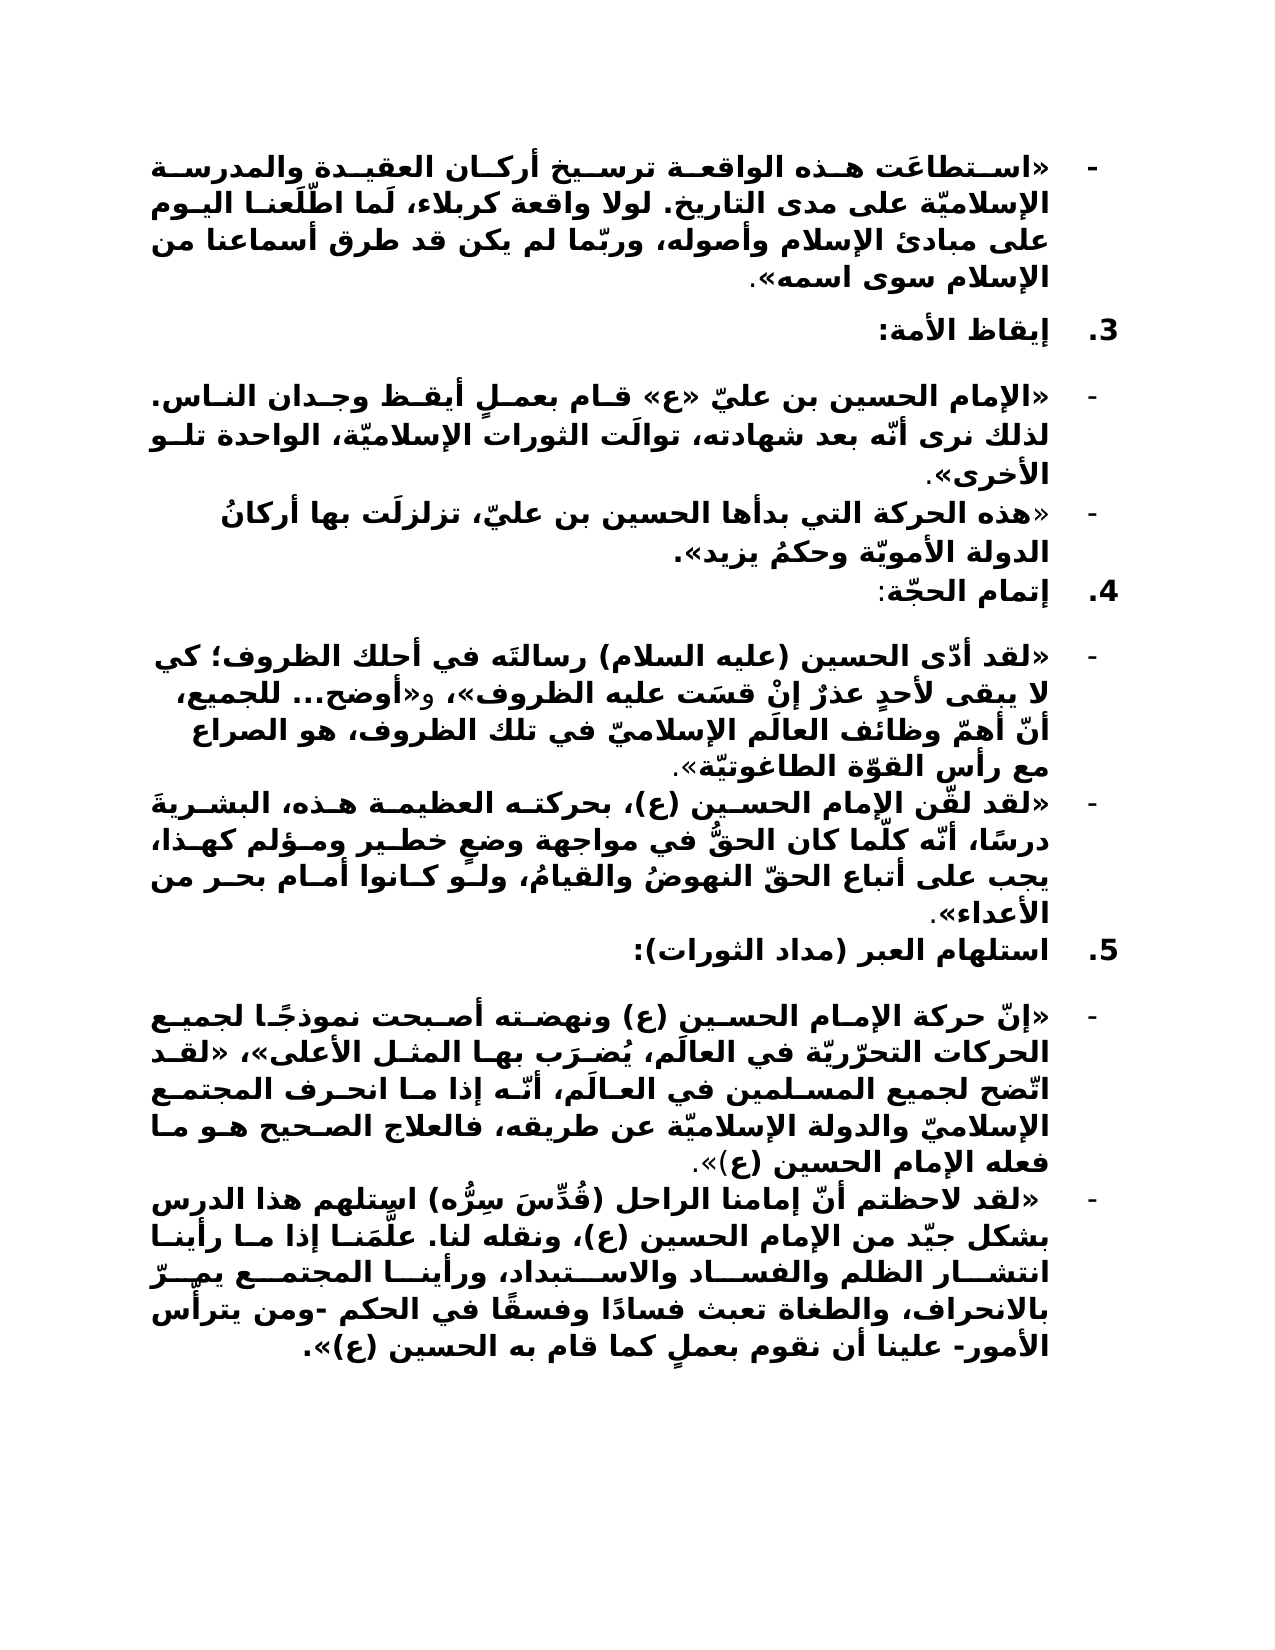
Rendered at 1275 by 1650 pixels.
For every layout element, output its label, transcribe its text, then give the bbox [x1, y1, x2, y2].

list «الإمام الحسين بن عليّ «ع» قام بعملٍ أيقظ وجدان الناس. لذلك نرى أنّه بعد شهادته، توالَت الثورات الإسلاميّة، الواحدة تلو الأخرى». [150, 379, 1087, 491]
list «لقد لقّن الإمام الحسين (ع)، بحركته العظيمة هذه، البشريةَ درسًا، أنّه كلّما كان الحقُّ في مواجهة وضعٍ خطير ومؤلم كهذا، يجب على أتباع الحقّ النهوضُ والقيامُ، ولو كانوا أمام بحر من الأعداء». [150, 786, 1087, 930]
list «استطاعَت هذه الواقعة ترسيخ أركان العقيدة والمدرسة الإسلاميّة على مدى التاريخ. لولا واقعة كربلاء، لَما اطّلَعنا اليوم على مبادئ الإسلام وأصوله، وربّما لم يكن قد طرق أسماعنا من الإسلام سوى اسمه». [150, 150, 1087, 294]
list إتمام الحجّة: [150, 574, 1087, 608]
list «هذه الحركة التي بدأها الحسين بن عليّ، تزلزلَت بها أركانُ الدولة الأمويّة وحكمُ يزيد». [150, 496, 1087, 569]
list استلهام العبر (مداد الثورات): [150, 933, 1087, 967]
list «لقد أدّى الحسين (عليه السلام) رسالتَه في أحلك الظروف؛ كي لا يبقى لأحدٍ عذرٌ إنْ قسَت عليه الظروف»، و«أوضح... للجميع، أنّ أهمّ‏ وظائف العالَم الإسلاميّ في تلك الظروف، هو الصراع مع رأس القوّة الطاغوتيّة». [150, 640, 1087, 784]
list «لقد لاحظتم أنّ إمامنا الراحل (قُدِّسَ سِرُّه) استلهم هذا الدرس بشكل جيّد من الإمام الحسين (ع)، ونقله لنا. علَّمَنا إذا ما رأينا انتشار الظلم والفساد والاستبداد، ورأينا المجتمع يمرّ بالانحراف، والطغاة تعبث فسادًا وفسقًا في الحكم -ومن يترأّس الأمور- علينا أن نقوم بعملٍ كما قام به الحسين (ع)». [150, 1182, 1087, 1363]
list إيقاظ الأمة: [150, 313, 1087, 347]
list «إنّ حركة الإمام الحسين (ع) ونهضته أصبحت نموذجًا لجميع الحركات التحرّريّة في العالَم، يُضرَب بها المثل الأعلى»، «لقد اتّضح لجميع المسلمين في العالَم، أنّه إذا ما انحرف المجتمع الإسلاميّ والدولة الإسلاميّة عن طريقه، فالعلاج الصحيح هو ما فعله الإمام الحسين (ع)». [150, 999, 1087, 1179]
